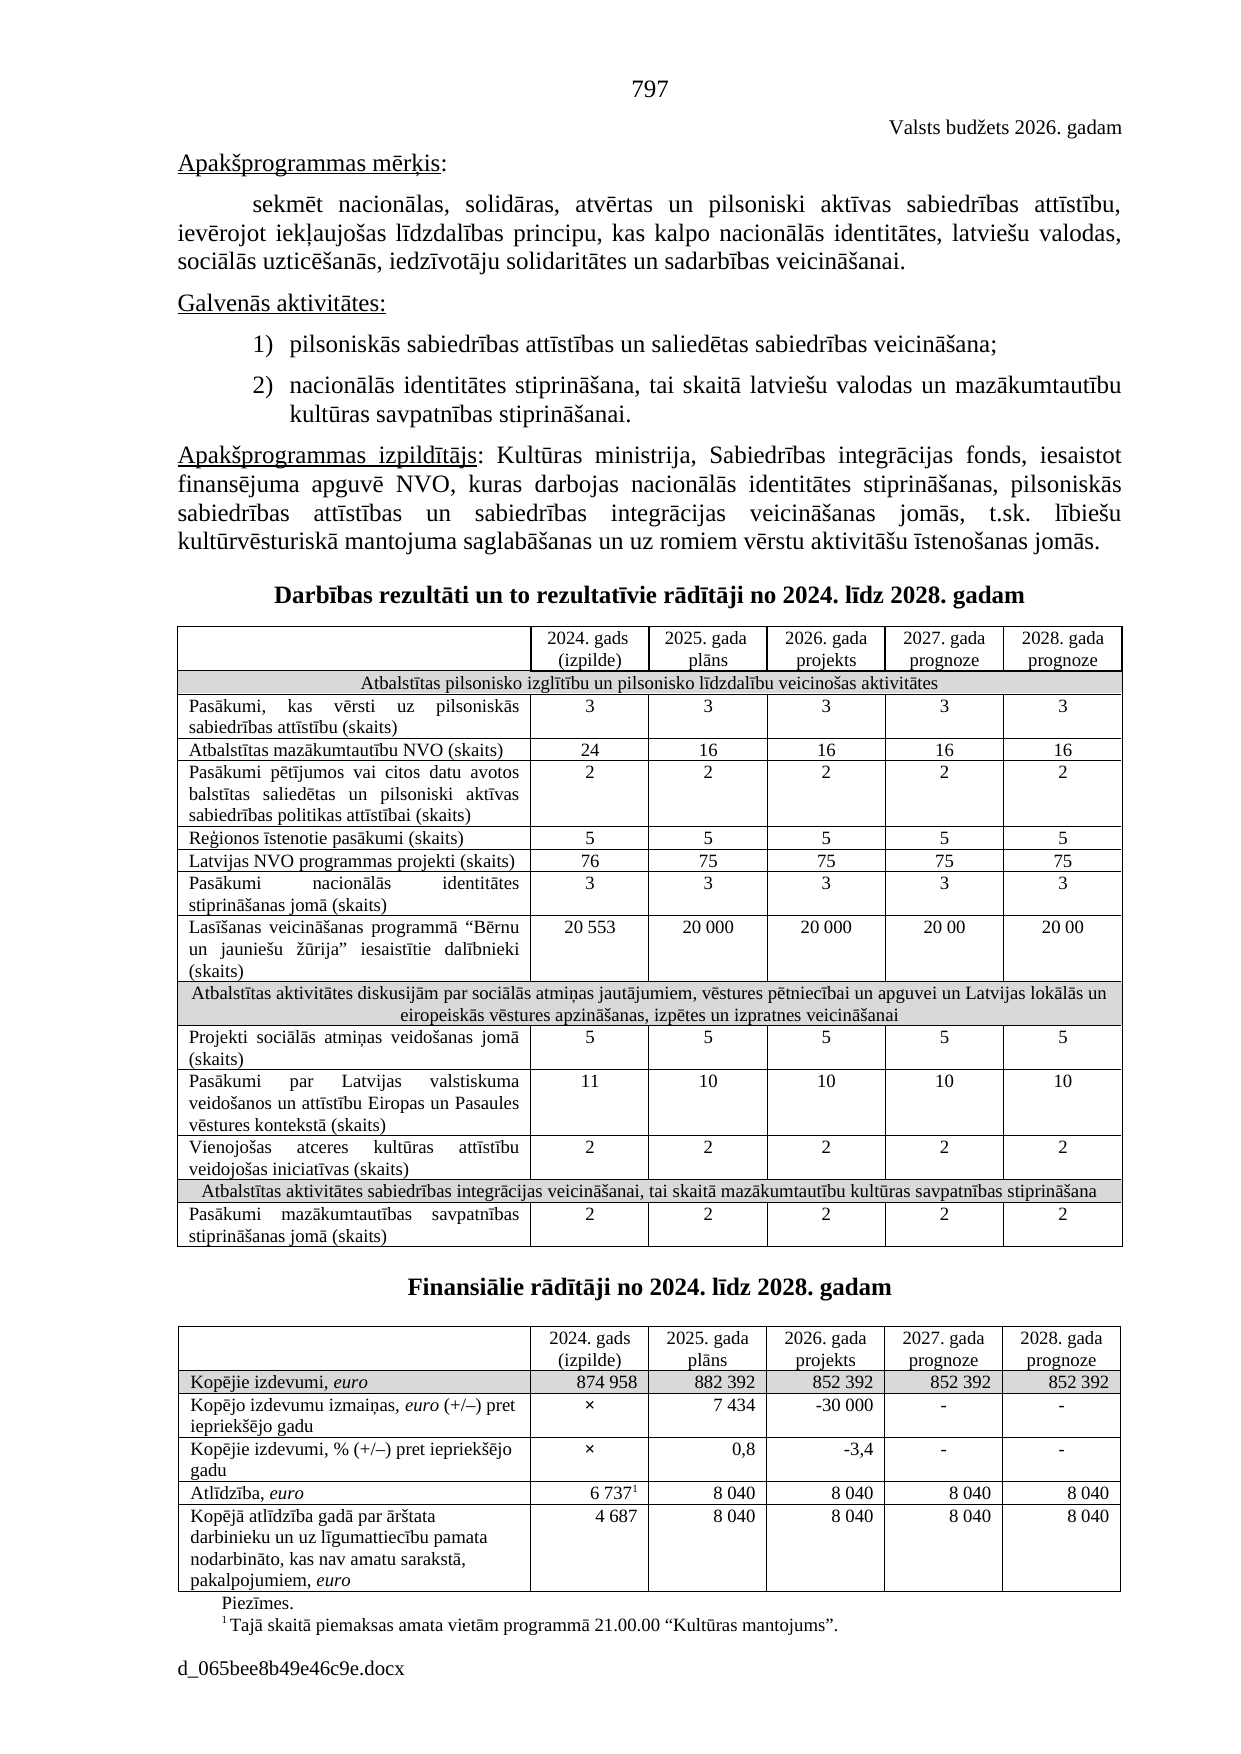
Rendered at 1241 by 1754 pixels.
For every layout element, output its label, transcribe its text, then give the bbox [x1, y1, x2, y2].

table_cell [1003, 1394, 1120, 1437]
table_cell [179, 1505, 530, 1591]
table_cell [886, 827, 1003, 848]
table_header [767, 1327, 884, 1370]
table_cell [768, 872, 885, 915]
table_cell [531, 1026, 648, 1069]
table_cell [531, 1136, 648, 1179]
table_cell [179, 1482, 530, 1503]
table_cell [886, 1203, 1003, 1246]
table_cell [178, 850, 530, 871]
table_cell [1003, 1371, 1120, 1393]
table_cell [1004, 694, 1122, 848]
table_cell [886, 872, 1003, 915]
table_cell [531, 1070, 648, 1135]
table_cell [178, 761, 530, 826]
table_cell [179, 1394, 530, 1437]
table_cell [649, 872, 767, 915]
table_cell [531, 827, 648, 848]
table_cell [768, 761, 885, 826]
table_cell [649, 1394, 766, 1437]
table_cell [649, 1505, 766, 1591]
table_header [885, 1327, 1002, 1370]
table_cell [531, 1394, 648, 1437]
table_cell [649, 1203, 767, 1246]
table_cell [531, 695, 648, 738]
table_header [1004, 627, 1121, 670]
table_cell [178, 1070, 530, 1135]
text Galvenās aktivitātes: [177, 288, 1122, 316]
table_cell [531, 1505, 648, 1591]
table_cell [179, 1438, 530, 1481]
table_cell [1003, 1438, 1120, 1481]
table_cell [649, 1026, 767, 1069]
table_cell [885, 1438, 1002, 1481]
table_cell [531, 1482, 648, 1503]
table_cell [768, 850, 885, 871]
list pilsoniskās sabiedrības attīstības un saliedētas sabiedrības veicināšana; [252, 329, 1122, 358]
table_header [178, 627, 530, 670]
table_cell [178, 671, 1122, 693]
text Apakšprogrammas mērķis: [177, 148, 1122, 176]
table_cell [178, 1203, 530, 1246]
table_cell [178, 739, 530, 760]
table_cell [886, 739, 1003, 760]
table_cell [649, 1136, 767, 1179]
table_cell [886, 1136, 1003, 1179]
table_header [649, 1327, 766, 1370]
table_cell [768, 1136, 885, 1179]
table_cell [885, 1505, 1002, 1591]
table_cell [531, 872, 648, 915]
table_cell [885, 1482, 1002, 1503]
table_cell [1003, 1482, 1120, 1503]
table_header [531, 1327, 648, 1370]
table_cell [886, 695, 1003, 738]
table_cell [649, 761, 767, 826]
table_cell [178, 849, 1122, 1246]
text Finansiālie rādītāji no 2024. līdz 2028. gadam [177, 1272, 1122, 1301]
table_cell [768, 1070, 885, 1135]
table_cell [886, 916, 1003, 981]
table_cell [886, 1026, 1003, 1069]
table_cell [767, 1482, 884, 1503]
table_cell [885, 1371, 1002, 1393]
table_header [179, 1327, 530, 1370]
list nacionālās identitātes stiprināšana, tai skaitā latviešu valodas un mazākumtautību kultūras savpatnības stiprināšanai. [252, 370, 1122, 428]
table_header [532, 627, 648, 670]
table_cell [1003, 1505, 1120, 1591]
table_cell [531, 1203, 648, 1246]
text sekmēt nacionālas, solidāras, atvērtas un pilsoniski aktīvas sabiedrības attīstību, ievērojot iekļaujošas līdzdalības principu, kas kalpo nacionālās identitātes, latviešu valodas, sociālās uzticēšanās, iedzīvotāju solidaritātes un sadarbības veicināšanai. [177, 189, 1122, 275]
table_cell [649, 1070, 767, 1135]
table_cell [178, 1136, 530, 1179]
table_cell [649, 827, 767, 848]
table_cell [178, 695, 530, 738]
text Darbības rezultāti un to rezultatīvie rādītāji no 2024. līdz 2028. gadam [177, 580, 1122, 609]
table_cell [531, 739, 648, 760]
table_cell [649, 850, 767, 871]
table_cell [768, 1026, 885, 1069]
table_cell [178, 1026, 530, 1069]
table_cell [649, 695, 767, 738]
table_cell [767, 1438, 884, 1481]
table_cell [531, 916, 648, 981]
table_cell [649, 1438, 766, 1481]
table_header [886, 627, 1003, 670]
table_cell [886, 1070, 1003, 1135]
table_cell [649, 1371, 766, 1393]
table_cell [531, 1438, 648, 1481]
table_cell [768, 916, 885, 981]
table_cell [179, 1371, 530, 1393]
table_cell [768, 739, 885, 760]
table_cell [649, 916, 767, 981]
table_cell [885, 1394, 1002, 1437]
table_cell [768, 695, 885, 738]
text Piezīmes. [177, 1592, 1122, 1613]
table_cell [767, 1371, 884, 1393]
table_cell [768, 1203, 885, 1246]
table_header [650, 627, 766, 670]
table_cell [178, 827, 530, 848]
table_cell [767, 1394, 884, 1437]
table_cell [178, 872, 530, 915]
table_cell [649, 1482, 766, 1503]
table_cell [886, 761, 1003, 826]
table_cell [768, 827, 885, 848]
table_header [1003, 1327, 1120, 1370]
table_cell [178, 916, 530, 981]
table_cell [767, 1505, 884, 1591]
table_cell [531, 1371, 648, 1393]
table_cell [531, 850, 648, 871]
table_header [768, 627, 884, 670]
text 1 Tajā skaitā piemaksas amata vietām programmā 21.00.00 “Kultūras mantojums”. [177, 1613, 1122, 1635]
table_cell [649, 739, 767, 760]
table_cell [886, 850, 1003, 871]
text Apakšprogrammas izpildītājs: Kultūras ministrija, Sabiedrības integrācijas fonds, iesaistot finansējuma apguvē NVO, kuras darbojas nacionālās identitātes stiprināšanas, pilsoniskās sabiedrības attīstības un sabiedrības integrācijas veicināšanas jomās, t.sk. lībiešu kultūrvēsturiskā mantojuma saglabāšanas un uz romiem vērstu aktivitāšu īstenošanas jomās. [177, 440, 1122, 555]
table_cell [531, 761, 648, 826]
